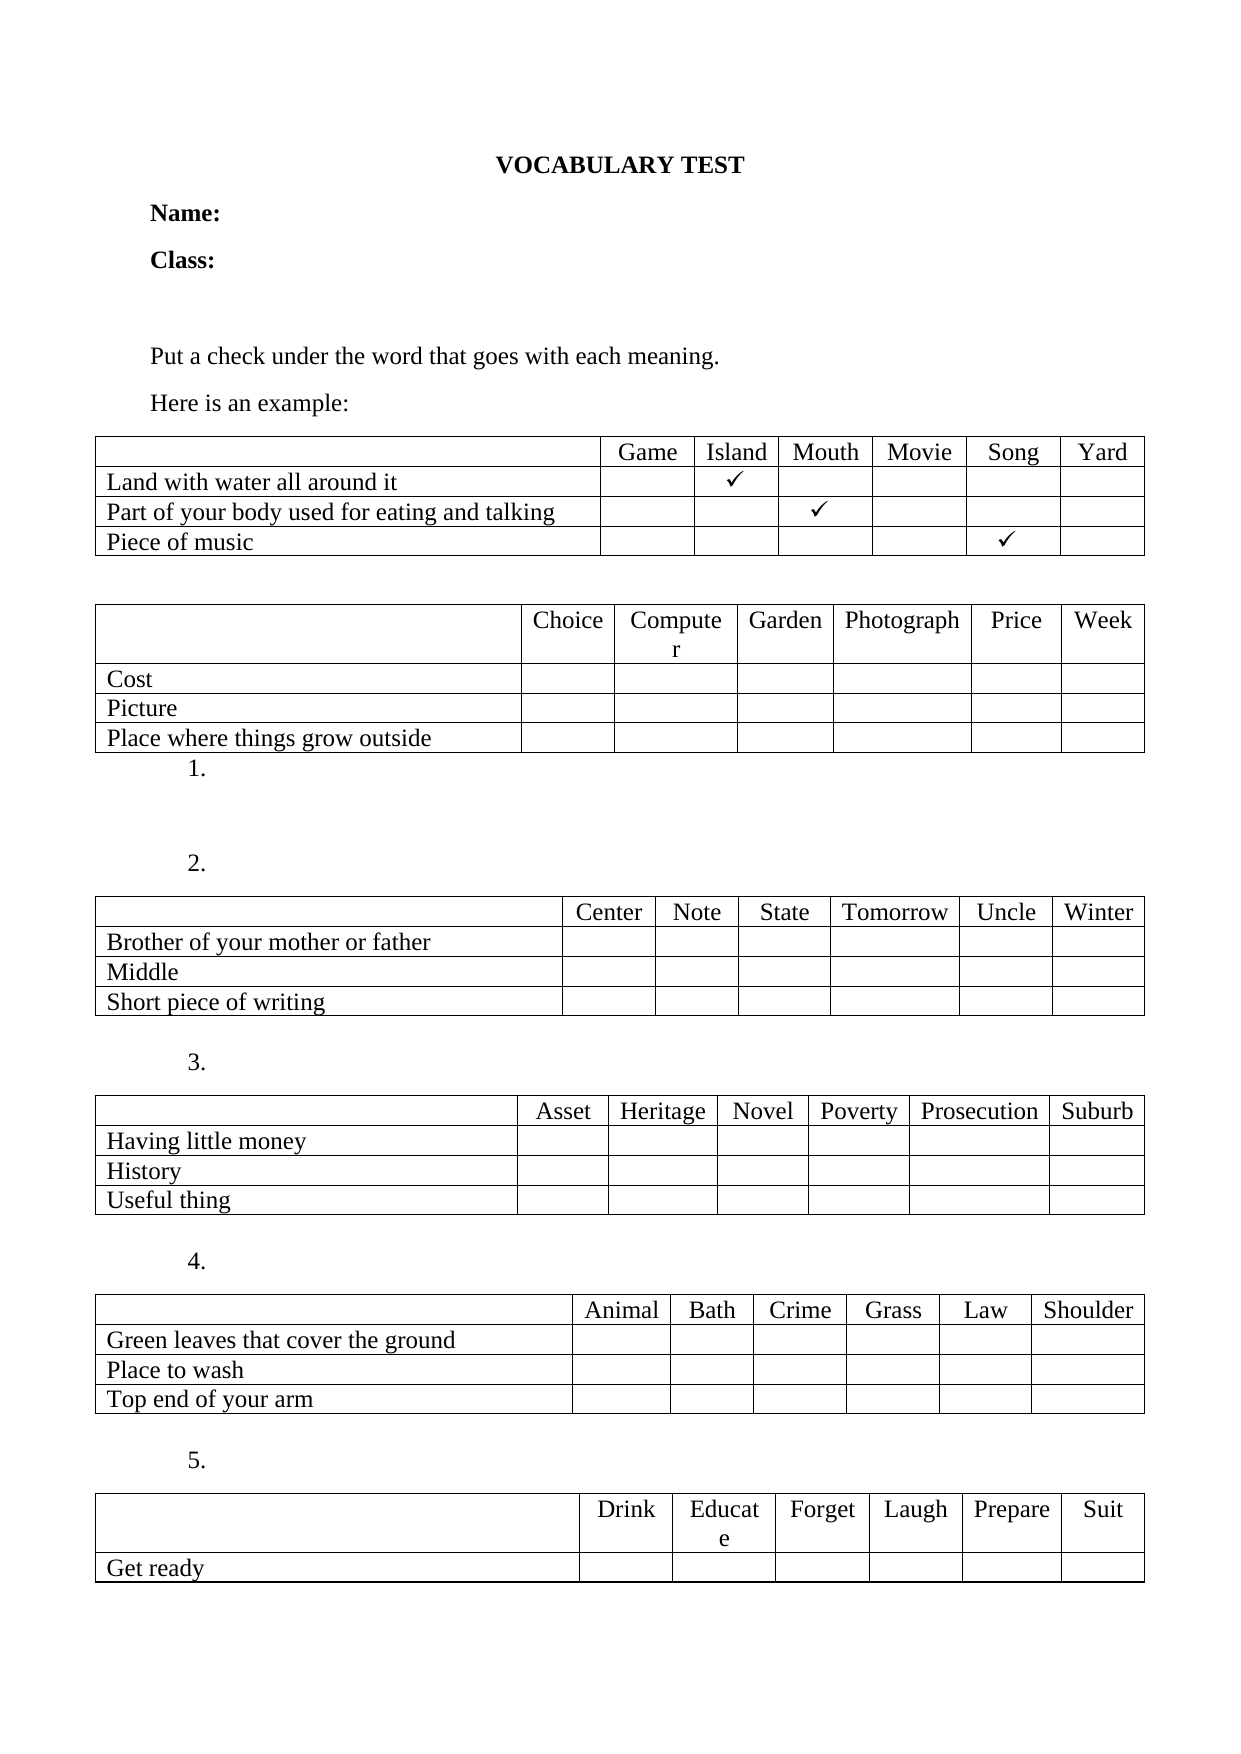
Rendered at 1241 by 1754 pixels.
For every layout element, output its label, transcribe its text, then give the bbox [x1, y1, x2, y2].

table_cell Having little money [96, 1126, 517, 1155]
table_cell [776, 1553, 869, 1581]
table_cell [1061, 497, 1144, 526]
table_cell [718, 1126, 808, 1155]
table_header Garden [738, 605, 833, 663]
table_cell [522, 723, 614, 752]
table_cell [573, 1355, 670, 1383]
table_cell [873, 527, 966, 555]
table_cell [754, 1355, 846, 1383]
table_header Photograph [834, 605, 971, 663]
table_header [96, 897, 562, 926]
table_cell [615, 664, 737, 692]
table_header Island [695, 437, 778, 466]
text Class: [150, 245, 1090, 274]
table_cell [831, 927, 959, 956]
table_cell [580, 1553, 672, 1581]
text Put a check under the word that goes with each meaning. [150, 341, 1090, 369]
table_cell [615, 723, 737, 752]
table_header Novel [718, 1096, 808, 1125]
table_cell [809, 1156, 909, 1184]
table_cell Brother of your mother or father [96, 927, 562, 956]
table_cell [834, 694, 971, 722]
table_header Heritage [609, 1096, 717, 1125]
text Here is an example: [150, 388, 1090, 417]
table_cell [870, 1553, 962, 1581]
table_cell [522, 664, 614, 692]
table_cell [695, 467, 778, 496]
table_cell [1062, 723, 1144, 752]
table_cell Middle [96, 957, 562, 986]
table_cell Part of your body used for eating and talking [96, 497, 600, 526]
table_cell [873, 497, 966, 526]
table_cell [754, 1385, 846, 1413]
table_cell [1050, 1126, 1144, 1155]
table_cell [739, 927, 830, 956]
table_header Tomorrow [831, 897, 959, 926]
table_cell [1053, 987, 1144, 1015]
table_cell [972, 723, 1061, 752]
table_cell [831, 957, 959, 986]
table_cell [910, 1186, 1049, 1214]
table_cell [522, 694, 614, 722]
table_header [96, 437, 600, 466]
table_header Bath [671, 1295, 753, 1324]
table_cell [1062, 1553, 1144, 1581]
table_cell [738, 694, 833, 722]
table_cell [1032, 1385, 1144, 1413]
table_header Song [967, 437, 1060, 466]
table_cell [779, 467, 872, 496]
table_cell Place to wash [96, 1355, 572, 1383]
table_cell [960, 957, 1052, 986]
table_cell [601, 527, 694, 555]
table_header Poverty [809, 1096, 909, 1125]
table_header Suburb [1050, 1096, 1144, 1125]
table_cell [1062, 664, 1144, 692]
table_cell Short piece of writing [96, 987, 562, 1015]
table_cell [1032, 1355, 1144, 1383]
table_header Yard [1061, 437, 1144, 466]
table_cell [1053, 957, 1144, 986]
table_header Suit [1062, 1494, 1144, 1552]
table_cell [601, 497, 694, 526]
table_cell [656, 987, 738, 1015]
table_header Price [972, 605, 1061, 663]
table_cell [779, 527, 872, 555]
table_cell Green leaves that cover the ground [96, 1325, 572, 1354]
table_header Prepare [963, 1494, 1061, 1552]
table_cell [609, 1126, 717, 1155]
table_cell [834, 664, 971, 692]
table_cell Land with water all around it [96, 467, 600, 496]
table_cell [573, 1325, 670, 1354]
table_cell [1061, 527, 1144, 555]
table_header Educate [673, 1494, 775, 1552]
table_header Uncle [960, 897, 1052, 926]
table_cell [656, 957, 738, 986]
table_header Prosecution [910, 1096, 1049, 1125]
table_cell [809, 1186, 909, 1214]
table_cell [847, 1385, 939, 1413]
table_header Game [601, 437, 694, 466]
table_cell Cost [96, 664, 521, 692]
table_header Mouth [779, 437, 872, 466]
table_cell [1050, 1156, 1144, 1184]
table_header Computer [615, 605, 737, 663]
table_header Shoulder [1032, 1295, 1144, 1324]
table_header Drink [580, 1494, 672, 1552]
text VOCABULARY TEST [150, 150, 1090, 179]
table_cell [963, 1553, 1061, 1581]
table_header Crime [754, 1295, 846, 1324]
table_header Winter [1053, 897, 1144, 926]
table_cell [718, 1156, 808, 1184]
table_cell [695, 497, 778, 526]
table_cell [972, 664, 1061, 692]
table_cell [847, 1325, 939, 1354]
table_cell [739, 987, 830, 1015]
table_cell History [96, 1156, 517, 1184]
table_header Law [940, 1295, 1031, 1324]
table_cell [563, 957, 655, 986]
table_header [96, 1494, 579, 1552]
table_cell [609, 1186, 717, 1214]
table_cell [834, 723, 971, 752]
table_cell [779, 497, 872, 526]
table_cell [518, 1126, 608, 1155]
table_cell [910, 1156, 1049, 1184]
table_cell [671, 1325, 753, 1354]
table_cell [967, 497, 1060, 526]
table_cell [601, 467, 694, 496]
table_cell [873, 467, 966, 496]
table_header Movie [873, 437, 966, 466]
table_cell [671, 1385, 753, 1413]
table_cell [1050, 1186, 1144, 1214]
table_header Week [1062, 605, 1144, 663]
table_header Animal [573, 1295, 670, 1324]
table_cell [1061, 467, 1144, 496]
table_cell [831, 987, 959, 1015]
table_cell [910, 1126, 1049, 1155]
table_cell Top end of your arm [96, 1385, 572, 1413]
table_cell [847, 1355, 939, 1383]
table_cell [972, 694, 1061, 722]
table_cell [563, 927, 655, 956]
table_cell [518, 1156, 608, 1184]
table_cell [1032, 1325, 1144, 1354]
table_header Forget [776, 1494, 869, 1552]
table_cell [960, 987, 1052, 1015]
table_cell [940, 1385, 1031, 1413]
table_cell [718, 1186, 808, 1214]
table_header [96, 605, 521, 663]
table_cell [739, 957, 830, 986]
table_header Center [563, 897, 655, 926]
table_header Asset [518, 1096, 608, 1125]
table_cell [615, 694, 737, 722]
table_cell [673, 1553, 775, 1581]
table_cell [940, 1355, 1031, 1383]
table_header Laugh [870, 1494, 962, 1552]
table_cell [960, 927, 1052, 956]
table_cell [940, 1325, 1031, 1354]
table_cell [563, 987, 655, 1015]
table_cell [518, 1186, 608, 1214]
table_header Grass [847, 1295, 939, 1324]
table_cell [967, 467, 1060, 496]
table_cell [573, 1385, 670, 1413]
table_cell Get ready [96, 1553, 579, 1581]
table_cell [609, 1156, 717, 1184]
table_header [96, 1096, 517, 1125]
table_header Note [656, 897, 738, 926]
table_cell Piece of music [96, 527, 600, 555]
table_cell [738, 664, 833, 692]
table_cell [967, 527, 1060, 555]
table_cell [754, 1325, 846, 1354]
table_cell [695, 527, 778, 555]
table_cell [1053, 927, 1144, 956]
table_header [96, 1295, 572, 1324]
table_cell [656, 927, 738, 956]
table_cell [809, 1126, 909, 1155]
table_cell Picture [96, 694, 521, 722]
table_cell Place where things grow outside [96, 723, 521, 752]
text Name: [150, 198, 1090, 226]
table_cell Useful thing [96, 1186, 517, 1214]
table_cell [738, 723, 833, 752]
table_header State [739, 897, 830, 926]
table_cell [671, 1355, 753, 1383]
table_header Choice [522, 605, 614, 663]
table_cell [1062, 694, 1144, 722]
